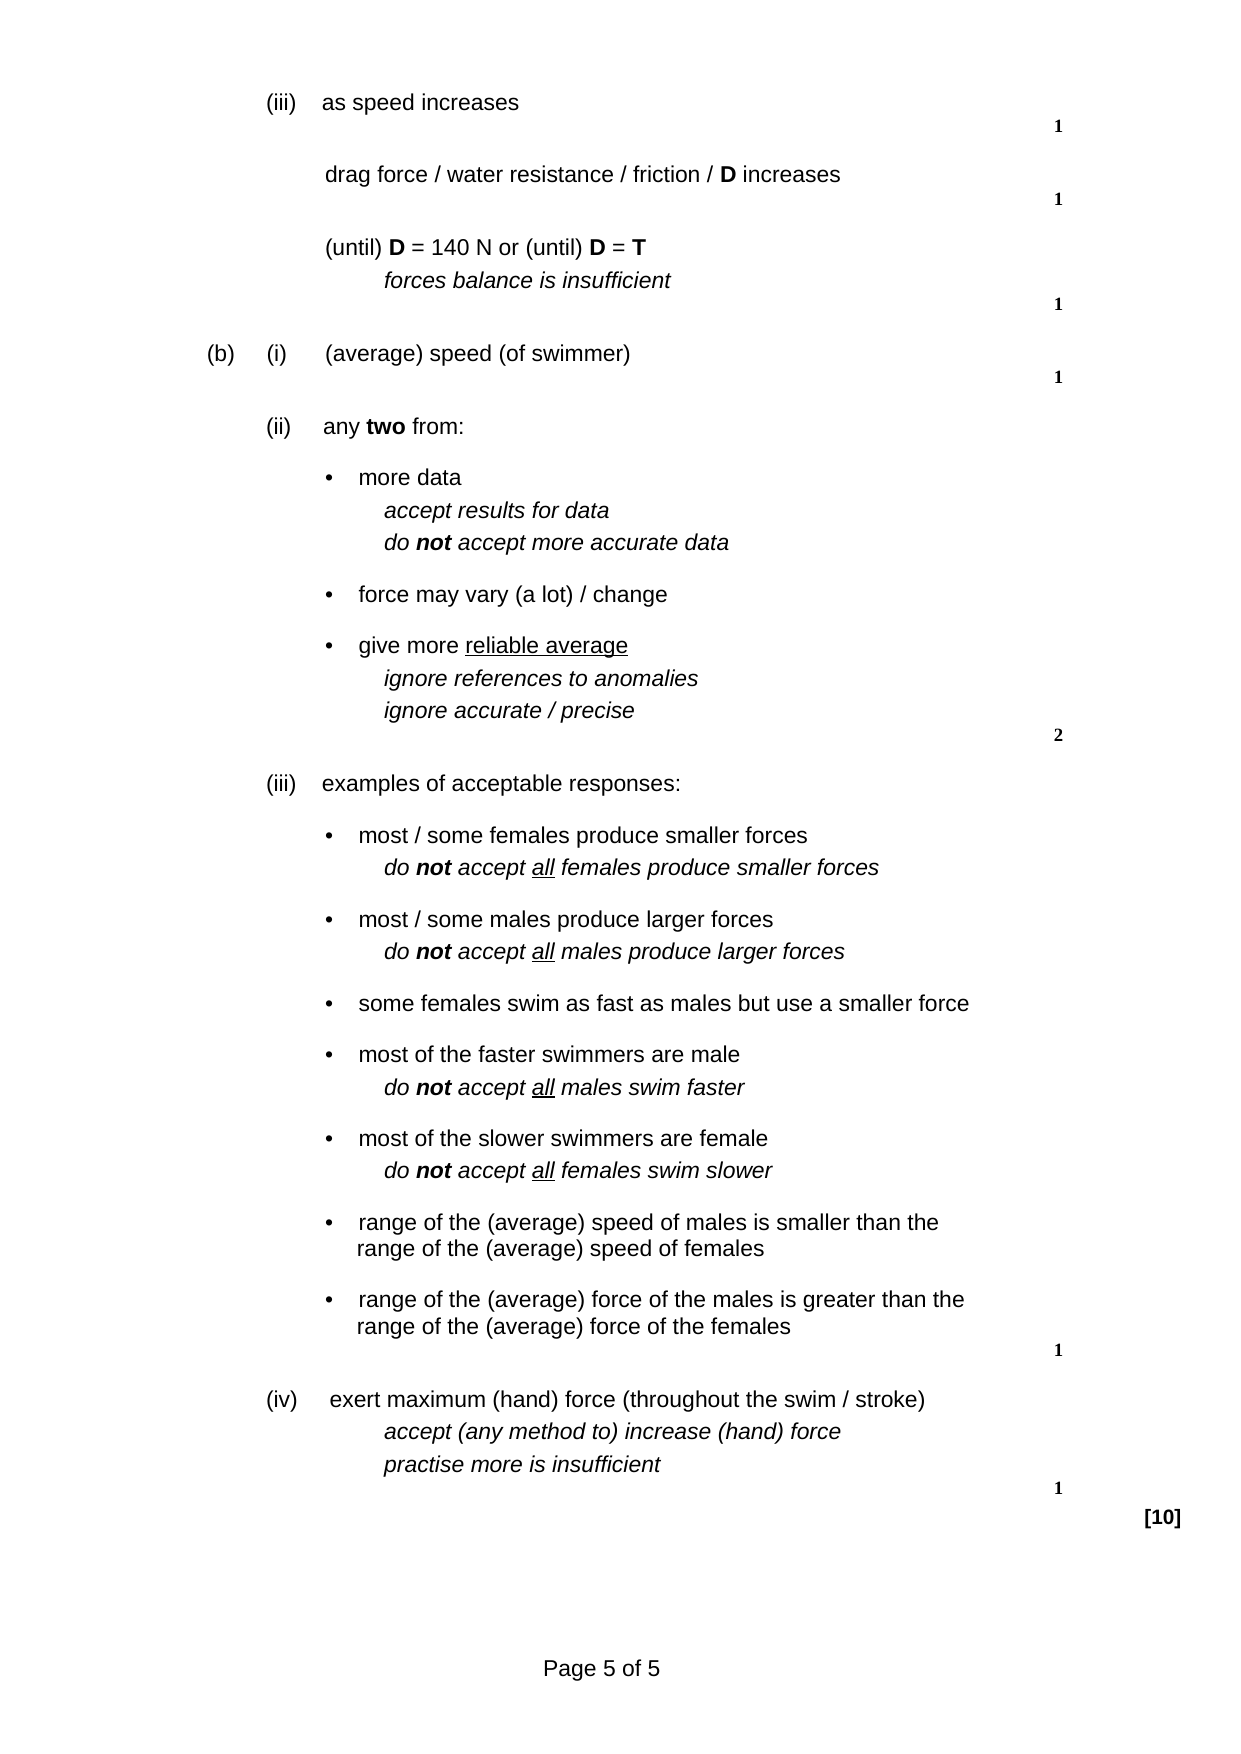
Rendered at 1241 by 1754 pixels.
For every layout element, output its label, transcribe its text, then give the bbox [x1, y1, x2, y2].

text • most / some females produce smaller forces [325, 822, 1122, 848]
text (iv) exert maximum (hand) force (throughout the swim / stroke) [266, 1386, 1122, 1412]
text 1 [148, 1339, 1063, 1361]
text • range of the (average) force of the males is greater than the range of the (average) force of the females [325, 1286, 1122, 1339]
text • some females swim as fast as males but use a smaller force [325, 989, 1122, 1016]
text do not accept all females produce smaller forces [384, 854, 1004, 881]
text (iii) examples of acceptable responses: [266, 770, 1122, 797]
text • force may vary (a lot) / change [325, 581, 1122, 607]
text (iii) as speed increases [266, 88, 1122, 115]
text 1 [148, 188, 1063, 209]
text 1 [148, 293, 1063, 315]
text • more data [325, 464, 1122, 491]
text accept (any method to) increase (hand) force [384, 1418, 1004, 1445]
text 1 [148, 115, 1063, 136]
text • range of the (average) speed of males is smaller than the range of the (average) speed of females [325, 1209, 1122, 1261]
text • most / some males produce larger forces [325, 906, 1122, 932]
text do not accept all males swim faster [384, 1073, 1004, 1100]
text 1 [148, 1477, 1063, 1499]
text do not accept more accurate data [384, 529, 1004, 556]
text do not accept all females swim slower [384, 1157, 1004, 1184]
text 2 [148, 724, 1063, 745]
text practise more is insufficient [384, 1451, 1004, 1477]
text forces balance is insufficient [384, 267, 1004, 293]
text accept results for data [384, 497, 1004, 523]
text • give more reliable average [325, 632, 1122, 658]
text [10] [148, 1505, 1181, 1529]
text (until) D = 140 N or (until) D = T [325, 234, 1122, 261]
text • most of the slower swimmers are female [325, 1125, 1122, 1151]
text (b) (i) (average) speed (of swimmer) [207, 340, 1122, 366]
text do not accept all males produce larger forces [384, 938, 1004, 964]
text • most of the faster swimmers are male [325, 1041, 1122, 1067]
text ignore accurate / precise [384, 697, 1004, 724]
text ignore references to anomalies [384, 665, 1004, 691]
text (ii) any two from: [266, 413, 1122, 439]
text drag force / water resistance / friction / D increases [325, 161, 1122, 188]
text 1 [148, 366, 1063, 388]
